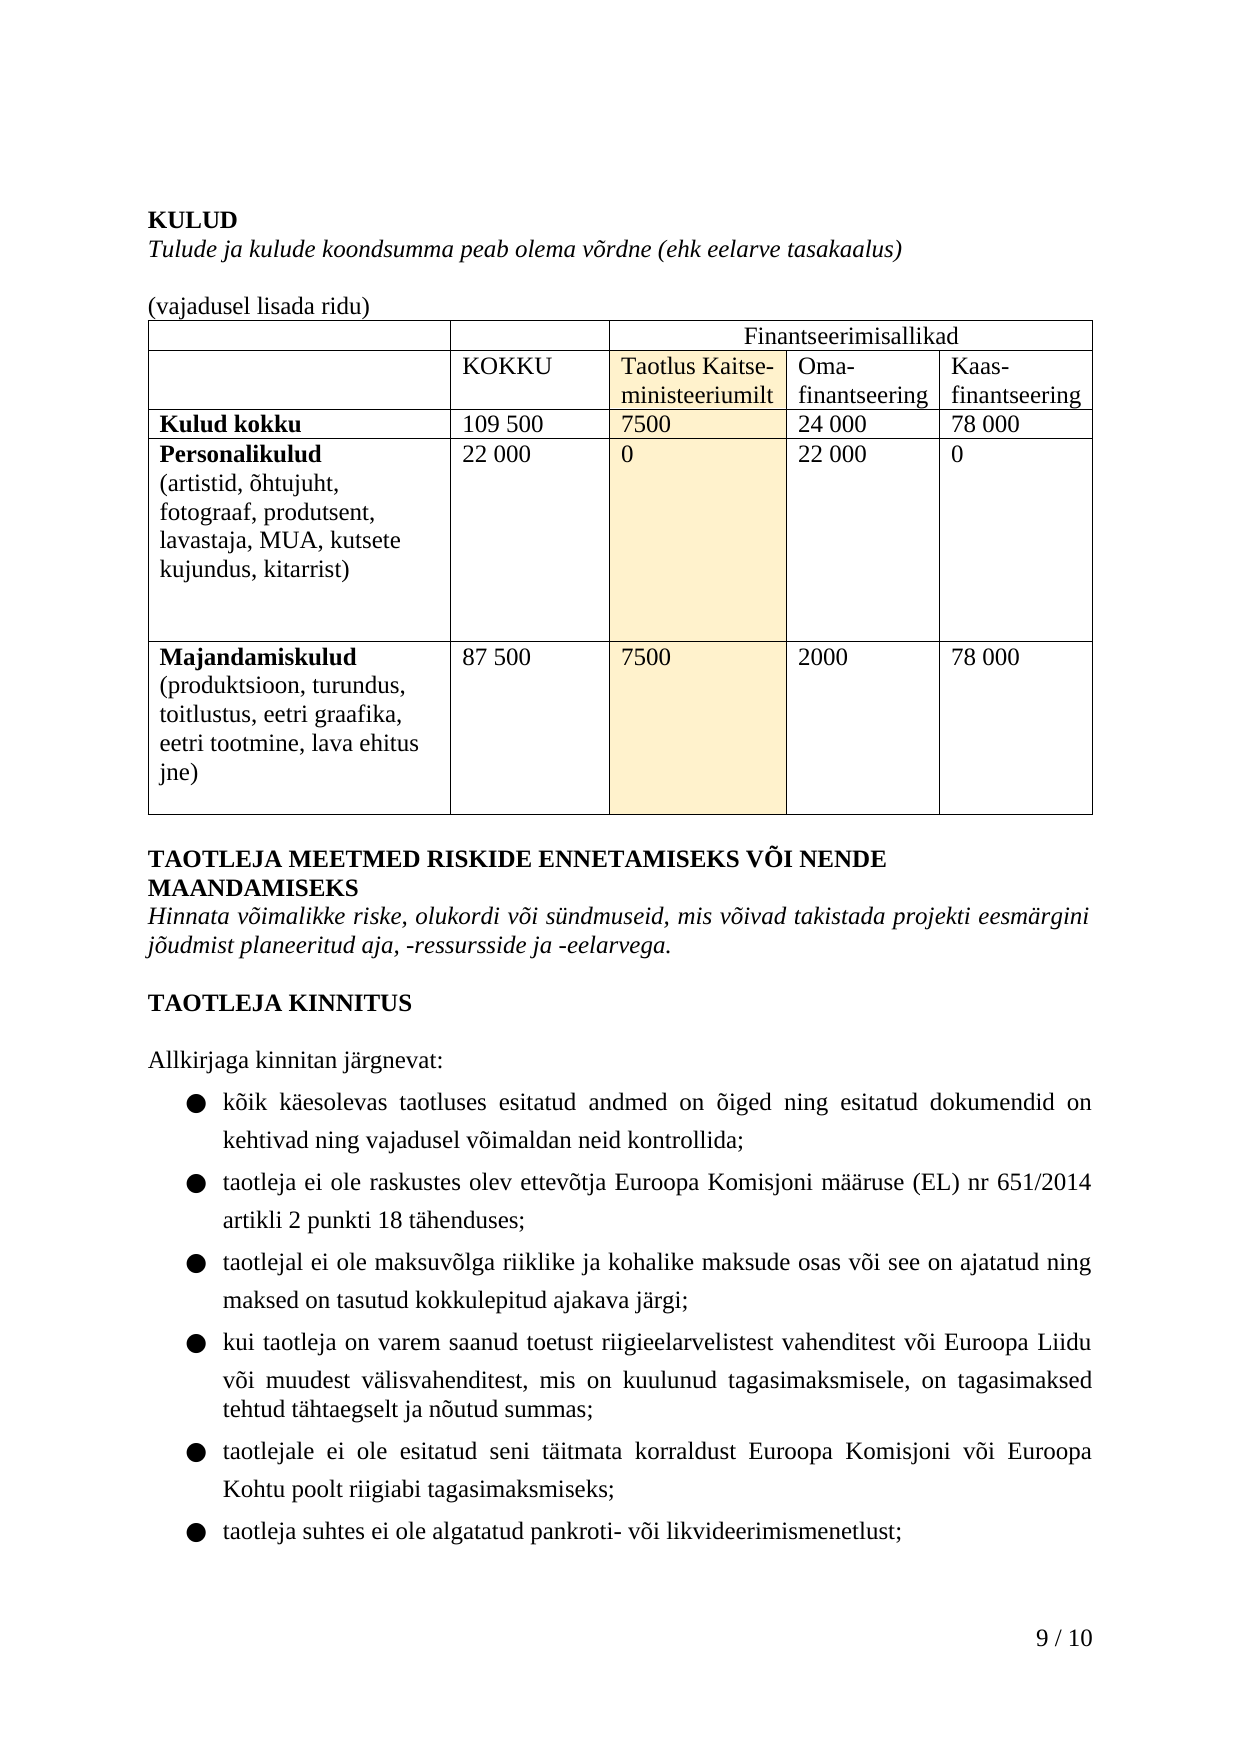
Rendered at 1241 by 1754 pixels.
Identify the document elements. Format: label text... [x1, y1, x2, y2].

table_header Finantseerimisallikad [610, 321, 1092, 350]
list taotleja ei ole raskustes olev ettevõtja Euroopa Komisjoni määruse (EL) nr 651/2014 artikli 2 punkti 18 tähenduses; [185, 1154, 1093, 1234]
list taotleja suhtes ei ole algatatud pankroti- või likvideerimismenetlust; [185, 1503, 1093, 1554]
text Allkirjaga kinnitan järgnevat: [148, 1045, 1093, 1074]
table_cell 78 000 [940, 642, 1092, 814]
table_cell Kaas-finantseering [940, 351, 1092, 408]
table_cell Majandamiskulud (produktsioon, turundus, toitlustus, eetri graafika, eetri tootmine, lava ehitus jne) [149, 642, 450, 814]
table_cell Oma-finantseering [787, 351, 939, 408]
table_cell 0 [610, 439, 786, 641]
text (vajadusel lisada ridu) [148, 291, 1093, 320]
table_cell 87 500 [451, 642, 609, 814]
text Tulude ja kulude koondsumma peab olema võrdne (ehk eelarve tasakaalus) [148, 234, 1093, 263]
table_cell 78 000 [940, 410, 1092, 438]
list kõik käesolevas taotluses esitatud andmed on õiged ning esitatud dokumendid on kehtivad ning vajadusel võimaldan neid kontrollida; [185, 1074, 1093, 1154]
table_cell 7500 [610, 410, 786, 438]
table_cell 7500 [610, 642, 786, 814]
table_header [451, 321, 609, 350]
table_cell Personalikulud (artistid, õhtujuht, fotograaf, produtsent, lavastaja, MUA, kutsete kujundus, kitarrist) [149, 439, 450, 641]
table_cell Taotlus Kaitse-ministeeriumilt [610, 351, 786, 408]
table_cell 109 500 [451, 410, 609, 438]
list taotlejale ei ole esitatud seni täitmata korraldust Euroopa Komisjoni või Euroopa Kohtu poolt riigiabi tagasimaksmiseks; [185, 1423, 1093, 1503]
list kui taotleja on varem saanud toetust riigieelarvelistest vahenditest või Euroopa Liidu või muudest välisvahenditest, mis on kuulunud tagasimaksmisele, on tagasimaksed tehtud tähtaegselt ja nõutud summas; [185, 1314, 1093, 1423]
table_cell [149, 351, 450, 408]
text TAOTLEJA MEETMED RISKIDE ENNETAMISEKS VÕI NENDE MAANDAMISEKS [148, 844, 1093, 901]
table_cell 0 [940, 439, 1092, 641]
list taotlejal ei ole maksuvõlga riiklike ja kohalike maksude osas või see on ajatatud ning maksed on tasutud kokkulepitud ajakava järgi; [185, 1234, 1093, 1314]
table_cell 24 000 [787, 410, 939, 438]
table_cell KOKKU [451, 351, 609, 408]
text Hinnata võimalikke riske, olukordi või sündmuseid, mis võivad takistada projekti eesmärgini jõudmist planeeritud aja, -ressursside ja -eelarvega. [148, 901, 1093, 959]
text TAOTLEJA KINNITUS [148, 988, 1093, 1016]
table_cell 2000 [787, 642, 939, 814]
table_header [149, 321, 450, 350]
table_cell 22 000 [451, 439, 609, 641]
table_cell Kulud kokku [149, 410, 450, 438]
text KULUD [148, 205, 1093, 234]
table_cell 22 000 [787, 439, 939, 641]
